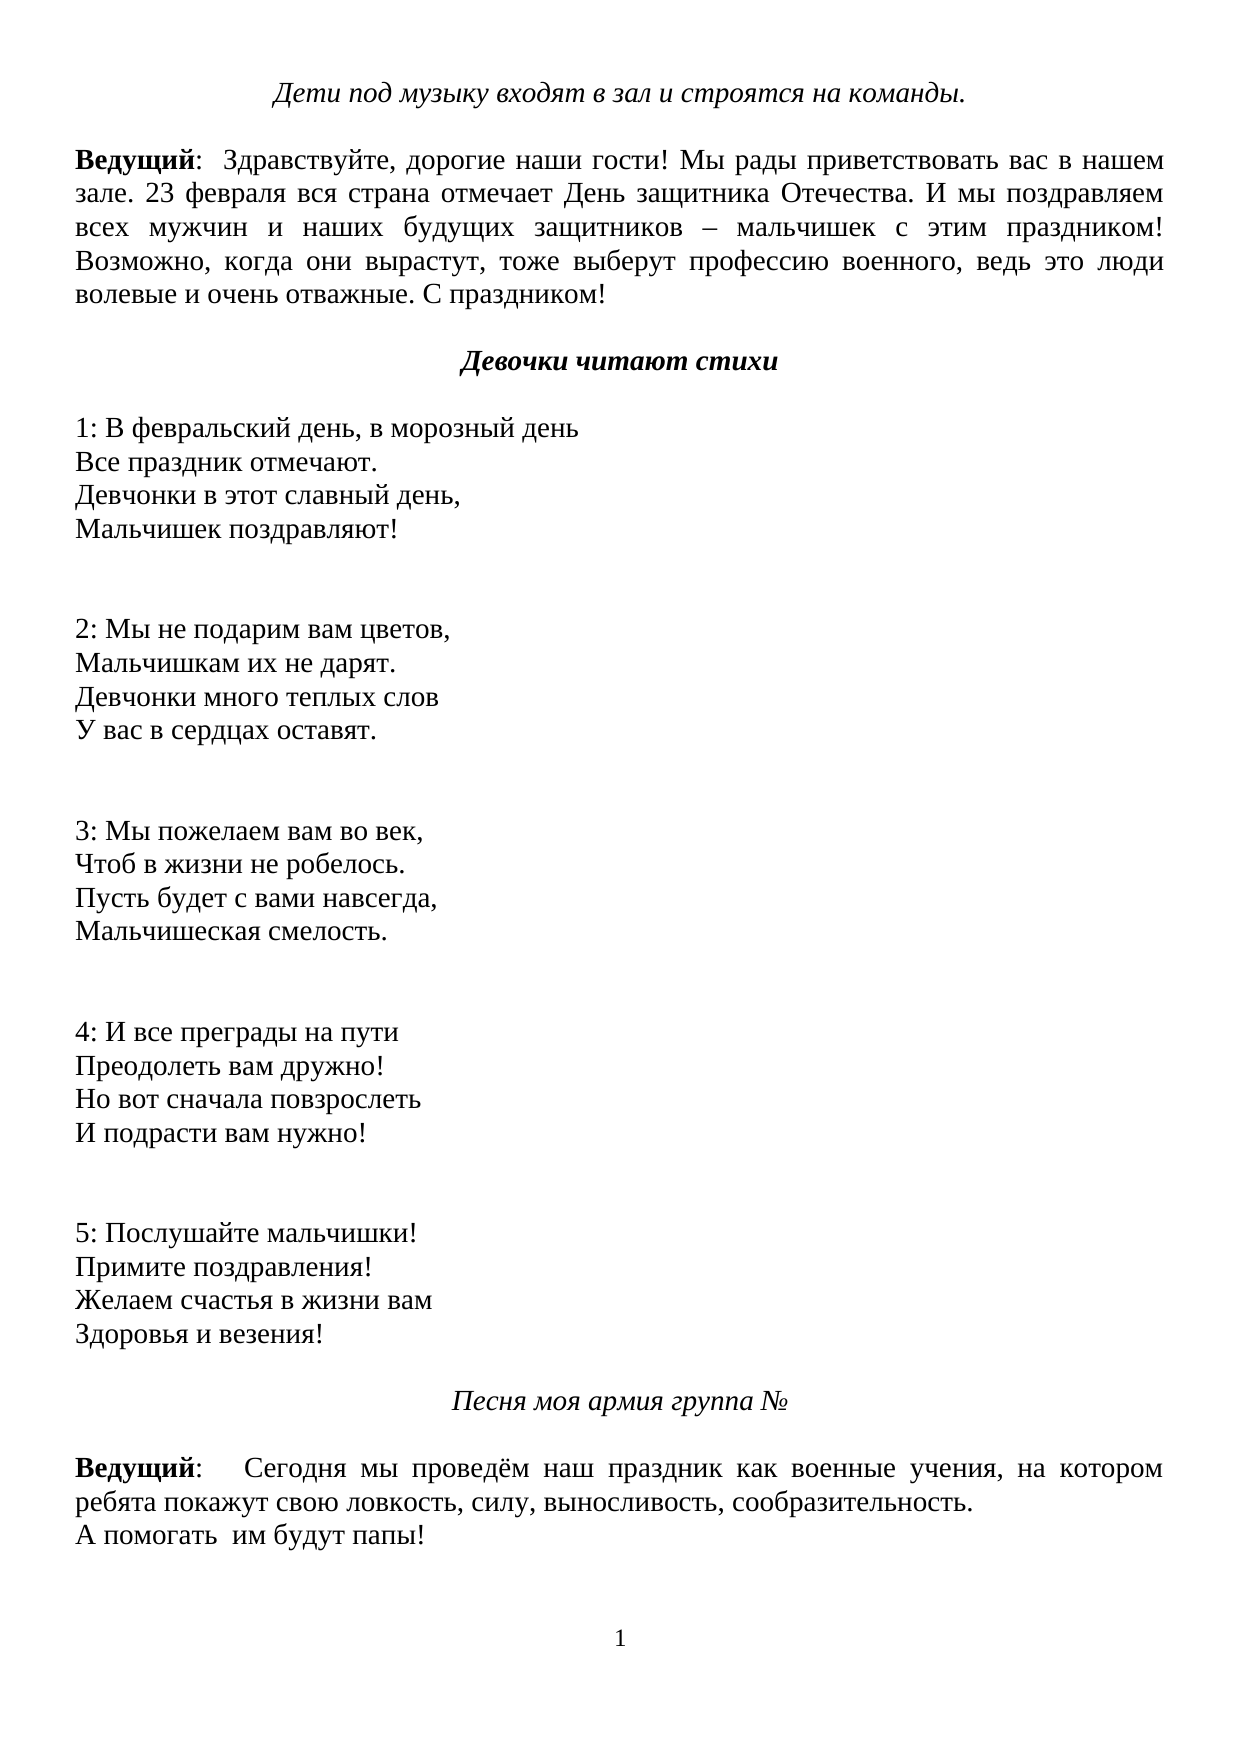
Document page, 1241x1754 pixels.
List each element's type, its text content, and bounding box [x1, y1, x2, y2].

text Девочки читают стихи [75, 343, 1165, 377]
text Ведущий: Сегодня мы проведём наш праздник как военные учения, на котором ребята покажут свою ловкость, силу, выносливость, сообразительность. [75, 1450, 1165, 1517]
text Девчонки много теплых слов [75, 679, 1165, 712]
text Девчонки в этот славный день, [75, 477, 1165, 511]
text Мальчишеская смелость. [75, 913, 1165, 947]
text А помогать им будут папы! [75, 1517, 1165, 1551]
text 2: Мы не подарим вам цветов, [75, 612, 1165, 645]
text Желаем счастья в жизни вам [75, 1282, 1165, 1316]
text Ведущий: Здравствуйте, дорогие наши гости! Мы рады приветствовать вас в нашем зале. 23 февраля вся страна отмечает День защитника Отечества. И мы поздравляем всех мужчин и наших будущих защитников – мальчишек с этим праздником! Возможно, когда они вырастут, тоже выберут профессию военного, ведь это люди волевые и очень отважные. С праздником! [75, 142, 1165, 310]
text 5: Послушайте мальчишки! [75, 1215, 1165, 1249]
text У вас в сердцах оставят. [75, 712, 1165, 746]
text 1: В февральский день, в морозный день [75, 410, 1165, 444]
text Все праздник отмечают. [75, 444, 1165, 477]
text И подрасти вам нужно! [75, 1115, 1165, 1148]
text Пусть будет с вами навсегда, [75, 880, 1165, 913]
text Чтоб в жизни не робелось. [75, 846, 1165, 880]
text 3: Мы пожелаем вам во век, [75, 813, 1165, 846]
text Мальчишек поздравляют! [75, 511, 1165, 544]
text Но вот сначала повзрослеть [75, 1081, 1165, 1115]
text Мальчишкам их не дарят. [75, 645, 1165, 679]
text Песня моя армия группа № [75, 1383, 1165, 1417]
text Преодолеть вам дружно! [75, 1048, 1165, 1081]
text Примите поздравления! [75, 1249, 1165, 1282]
text 4: И все преграды на пути [75, 1014, 1165, 1048]
text Дети под музыку входят в зал и строятся на команды. [75, 75, 1165, 108]
text Здоровья и везения! [75, 1316, 1165, 1349]
